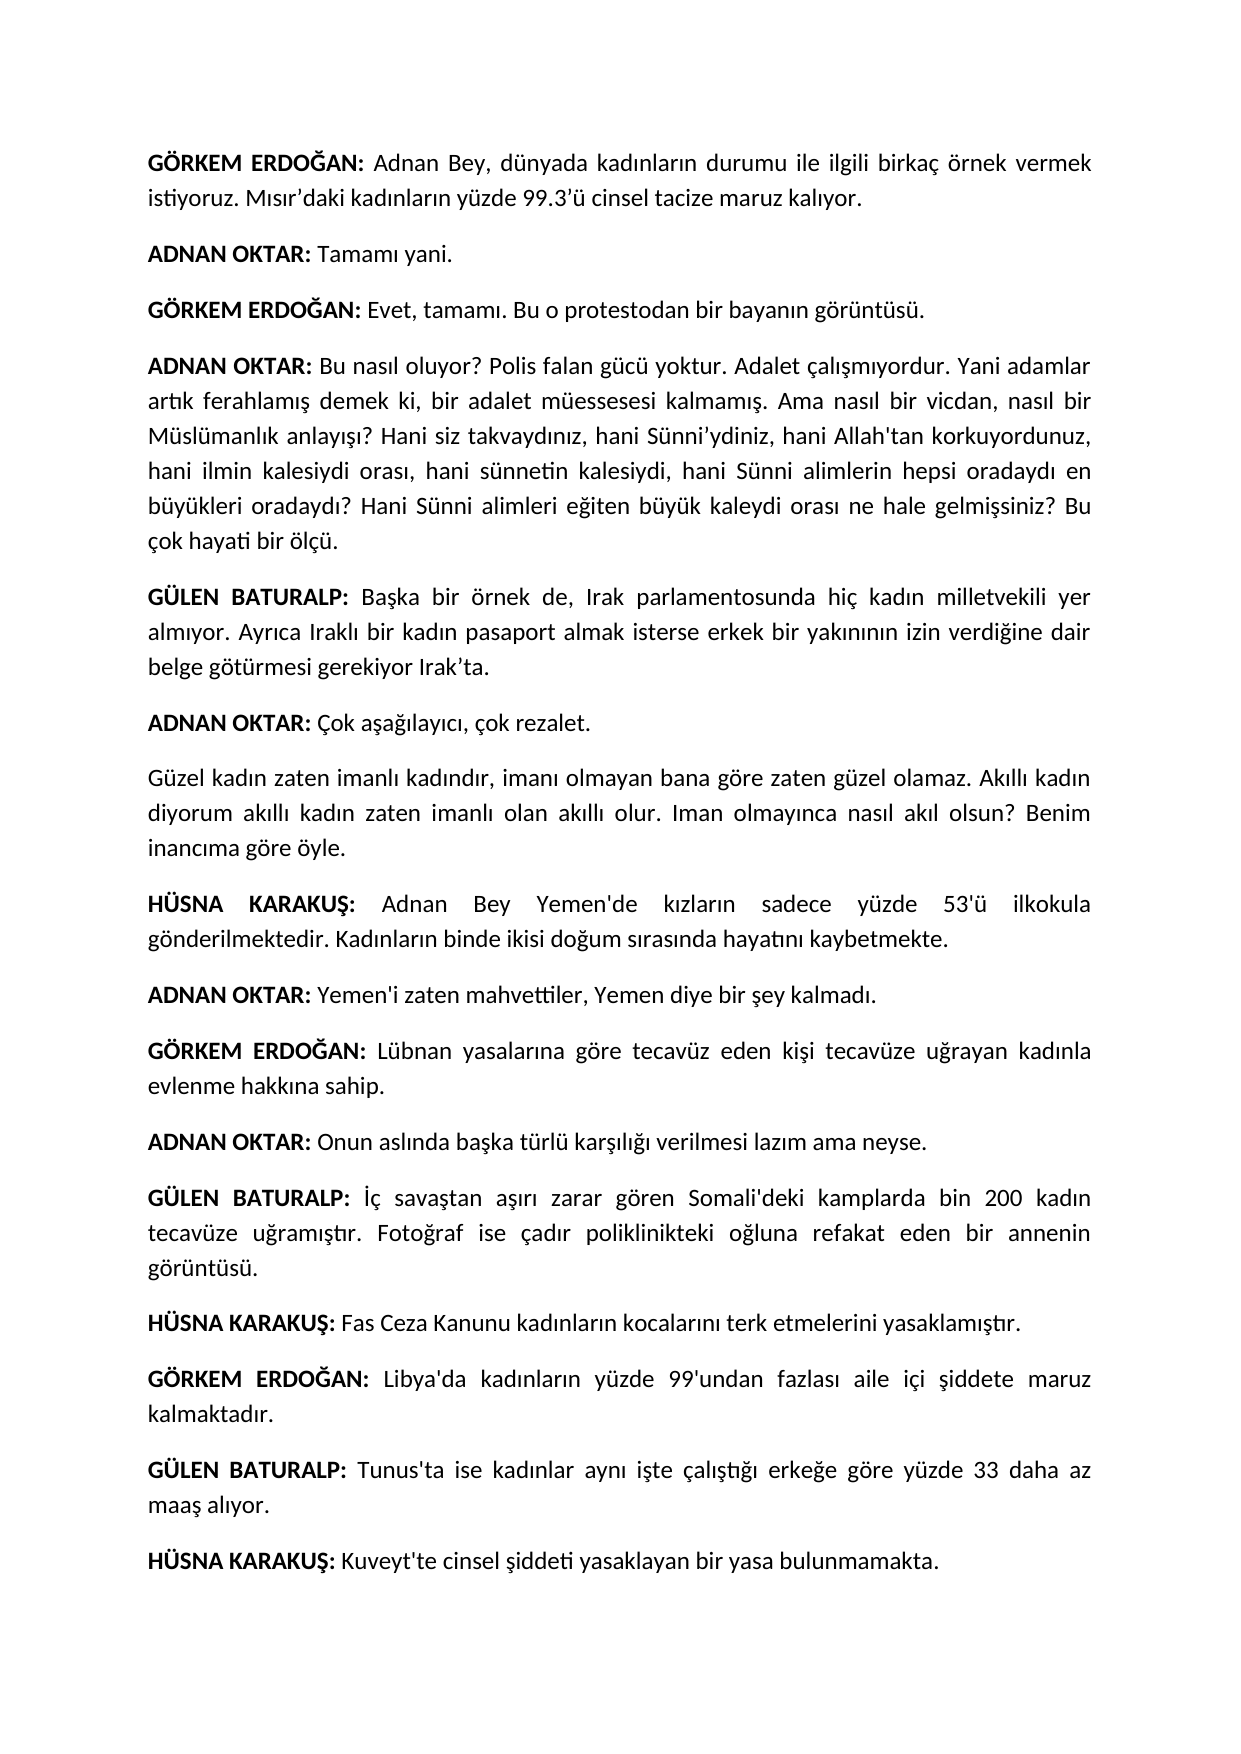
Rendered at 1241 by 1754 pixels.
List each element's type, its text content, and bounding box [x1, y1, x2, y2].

text GÖRKEM ERDOĞAN: Adnan Bey, dünyada kadınların durumu ile ilgili birkaç örnek vermek istiyoruz. Mısır’daki kadınların yüzde 99.3’ü cinsel tacize maruz kalıyor. [148, 148, 1093, 213]
text ADNAN OKTAR: Çok aşağılayıcı, çok rezalet. [148, 707, 1093, 737]
text GÖRKEM ERDOĞAN: Evet, tamamı. Bu o protestodan bir bayanın görüntüsü. [148, 294, 1093, 325]
text GÖRKEM ERDOĞAN: Lübnan yasalarına göre tecavüz eden kişi tecavüze uğrayan kadınla evlenme hakkına sahip. [148, 1035, 1093, 1101]
text ADNAN OKTAR: Yemen'i zaten mahvettiler, Yemen diye bir şey kalmadı. [148, 979, 1093, 1010]
text ADNAN OKTAR: Tamamı yani. [148, 238, 1093, 269]
text GÖRKEM ERDOĞAN: Libya'da kadınların yüzde 99'undan fazlası aile içi şiddete maruz kalmaktadır. [148, 1363, 1093, 1429]
text ADNAN OKTAR: Onun aslında başka türlü karşılığı verilmesi lazım ama neyse. [148, 1126, 1093, 1156]
text GÜLEN BATURALP: Başka bir örnek de, Irak parlamentosunda hiç kadın milletvekili yer almıyor. Ayrıca Iraklı bir kadın pasaport almak isterse erkek bir yakınının izin verdiğine dair belge götürmesi gerekiyor Irak’ta. [148, 581, 1093, 681]
text HÜSNA KARAKUŞ: Kuveyt'te cinsel şiddeti yasaklayan bir yasa bulunmamakta. [148, 1545, 1093, 1576]
text ADNAN OKTAR: Bu nasıl oluyor? Polis falan gücü yoktur. Adalet çalışmıyordur. Yani adamlar artık ferahlamış demek ki, bir adalet müessesesi kalmamış. Ama nasıl bir vicdan, nasıl bir Müslümanlık anlayışı? Hani siz takvaydınız, hani Sünni’ydiniz, hani Allah'tan korkuyordunuz, hani ilmin kalesiydi orası, hani sünnetin kalesiydi, hani Sünni alimlerin hepsi oradaydı en büyükleri oradaydı? Hani Sünni alimleri eğiten büyük kaleydi orası ne hale gelmişsiniz? Bu çok hayati bir ölçü. [148, 350, 1093, 556]
text Güzel kadın zaten imanlı kadındır, imanı olmayan bana göre zaten güzel olamaz. Akıllı kadın diyorum akıllı kadın zaten imanlı olan akıllı olur. Iman olmayınca nasıl akıl olsun? Benim inancıma göre öyle. [148, 763, 1093, 863]
text HÜSNA KARAKUŞ: Adnan Bey Yemen'de kızların sadece yüzde 53'ü ilkokula gönderilmektedir. Kadınların binde ikisi doğum sırasında hayatını kaybetmekte. [148, 888, 1093, 954]
text GÜLEN BATURALP: Tunus'ta ise kadınlar aynı işte çalıştığı erkeğe göre yüzde 33 daha az maaş alıyor. [148, 1454, 1093, 1520]
text HÜSNA KARAKUŞ: Fas Ceza Kanunu kadınların kocalarını terk etmelerini yasaklamıştır. [148, 1308, 1093, 1338]
text GÜLEN BATURALP: İç savaştan aşırı zarar gören Somali'deki kamplarda bin 200 kadın tecavüze uğramıştır. Fotoğraf ise çadır poliklinikteki oğluna refakat eden bir annenin görüntüsü. [148, 1182, 1093, 1282]
